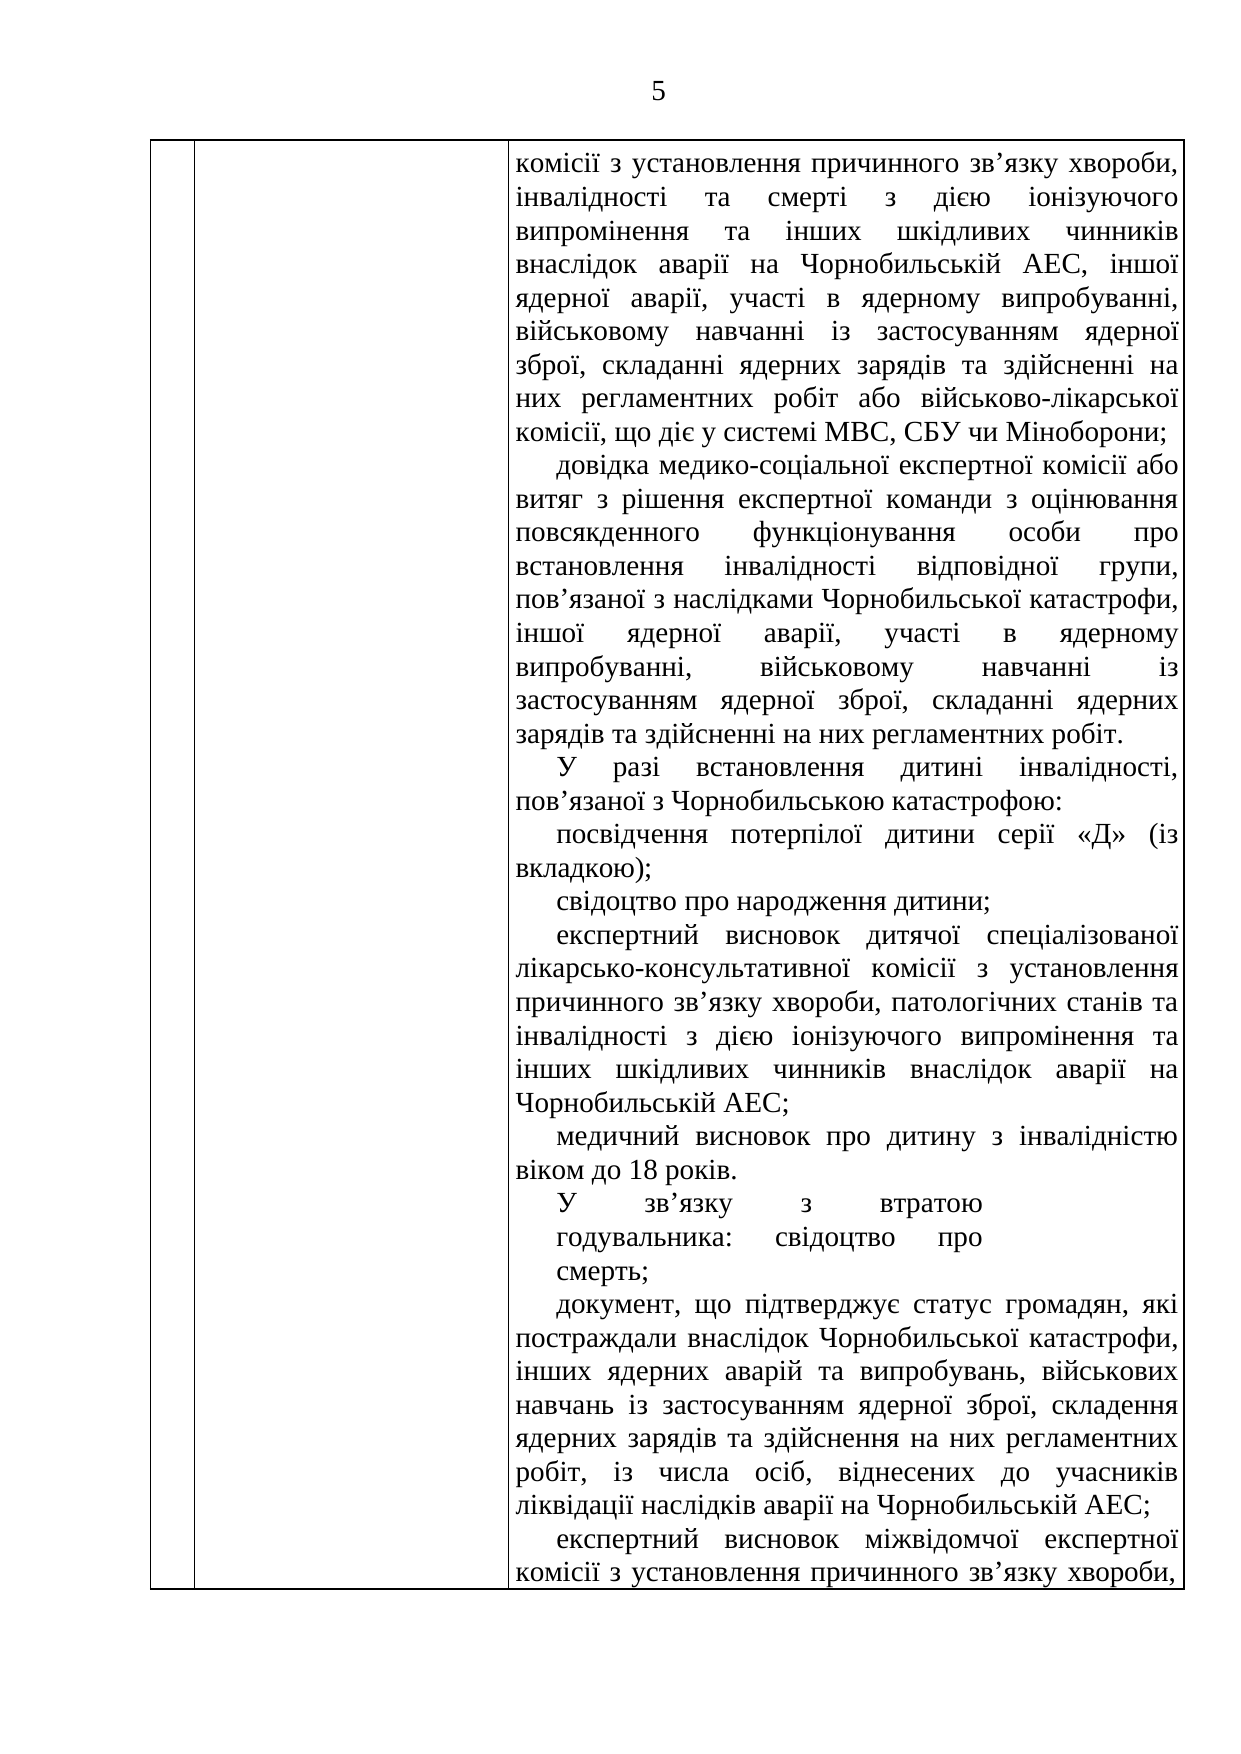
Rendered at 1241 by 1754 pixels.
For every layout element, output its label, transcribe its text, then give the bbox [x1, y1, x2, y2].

table_header [151, 141, 194, 1588]
table_header комісії з установлення причинного зв’язку хвороби, інвалідності та смерті з дією іонізуючого випромінення та інших шкідливих чинників внаслідок аварії на Чорнобильській АЕС, іншої ядерної аварії, участі в ядерному випробуванні, військовому навчанні із застосуванням ядерної зброї, складанні ядерних зарядів та здійсненні на них регламентних робіт або військово-лікарської комісії, що діє у системі МВС, СБУ чи Міноборони; довідка медико-соціальної експертної комісії або витяг з рішення експертної команди з оцінювання повсякденного функціонування особи про встановлення інвалідності відповідної групи, пов’язаної з наслідками Чорнобильської катастрофи, іншої ядерної аварії, участі в ядерному випробуванні, військовому навчанні із застосуванням ядерної зброї, складанні ядерних зарядів та здійсненні на них регламентних робіт. У разі встановлення дитині інвалідності, пов’язаної з Чорнобильською катастрофою: посвідчення потерпілої дитини серії «Д» (із вкладкою); свідоцтво про народження дитини; експертний висновок дитячої спеціалізованої лікарсько-консультативної комісії з установлення причинного зв’язку хвороби, патологічних станів та інвалідності з дією іонізуючого випромінення та інших шкідливих чинників внаслідок аварії на Чорнобильській АЕС; медичний висновок про дитину з інвалідністю віком до 18 років. У зв’язку з втратою годувальника: свідоцтво про смерть; документ, що підтверджує статус громадян, які постраждали внаслідок Чорнобильської катастрофи, інших ядерних аварій та випробувань, військових навчань із застосуванням ядерної зброї, складення ядерних зарядів та здійснення на них регламентних робіт, із числа осіб, віднесених до учасників ліквідації наслідків аварії на Чорнобильській АЕС; експертний висновок міжвідомчої експертної комісії з установлення причинного зв’язку хвороби, [509, 141, 1183, 1588]
table_header [195, 141, 508, 1588]
